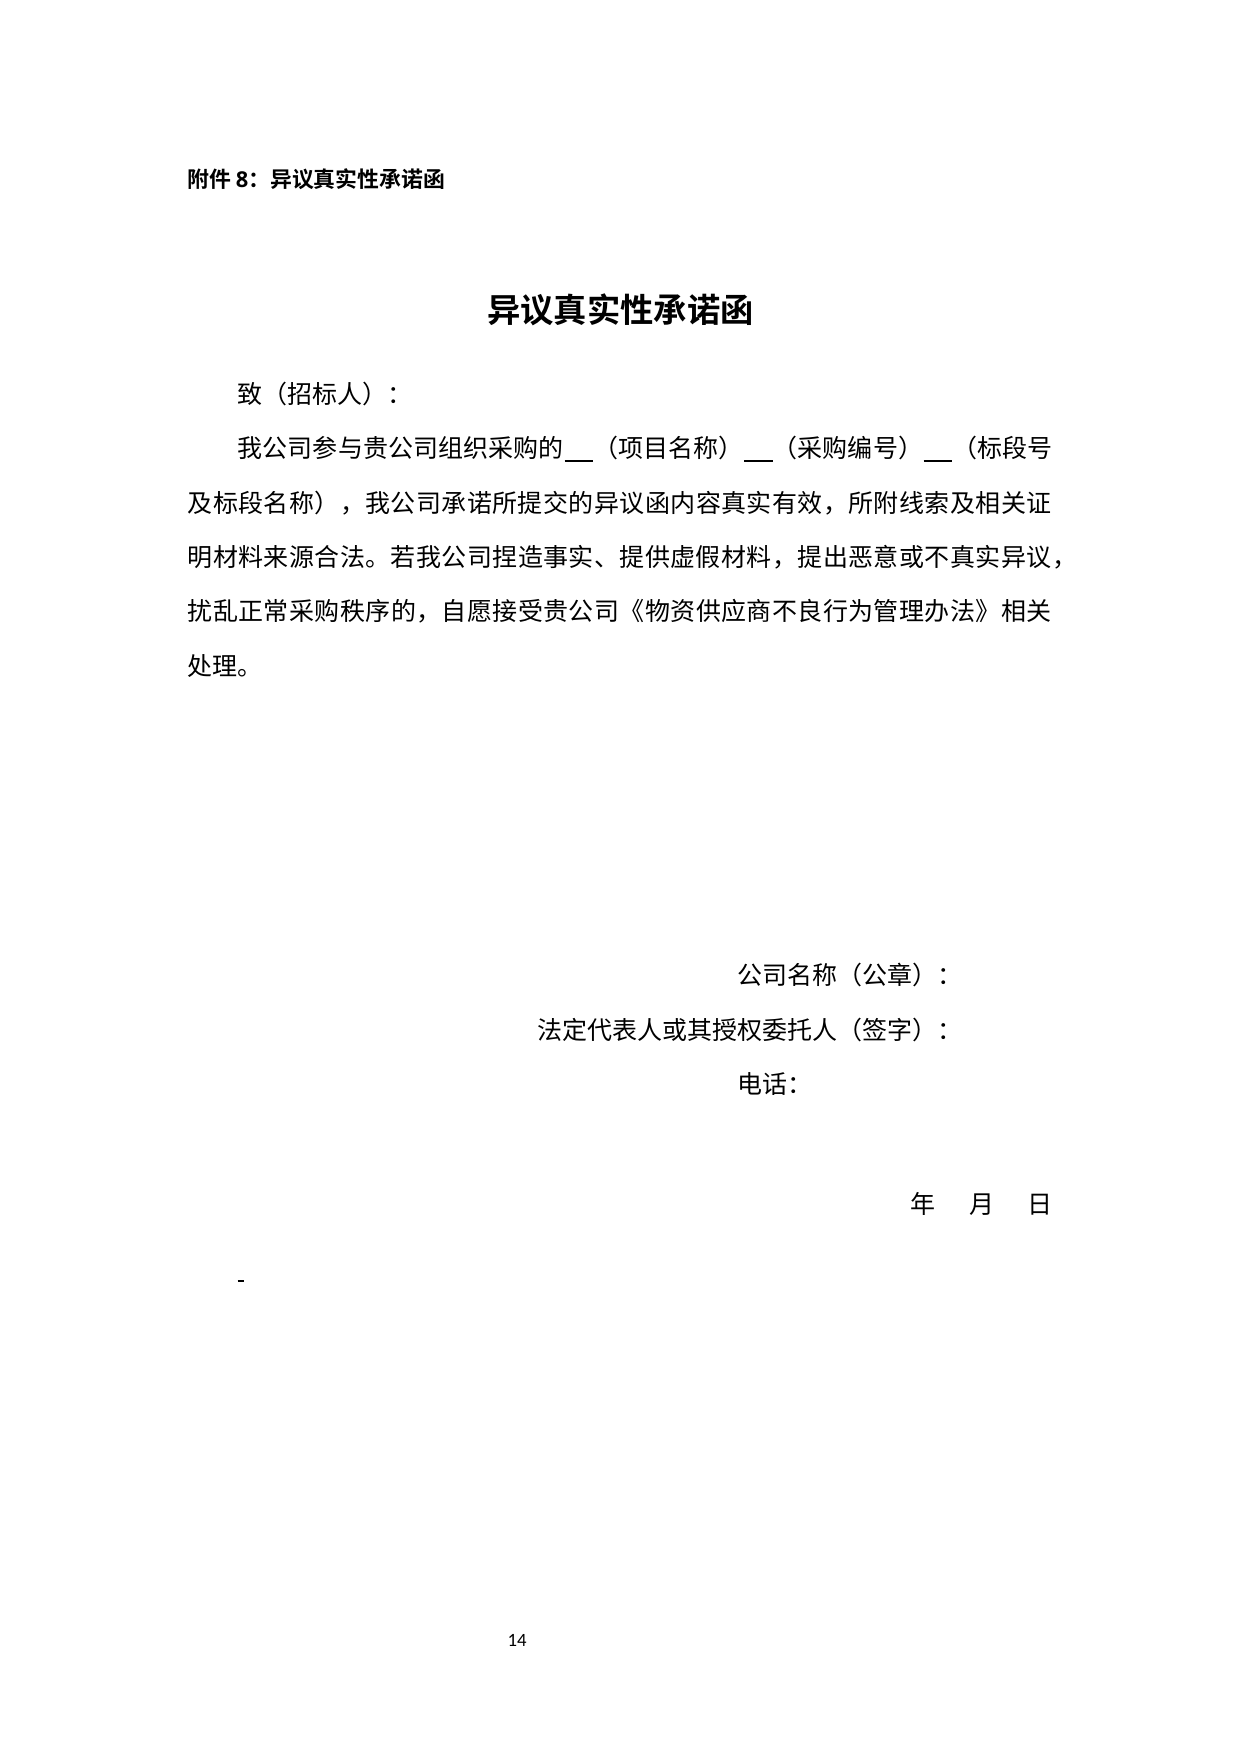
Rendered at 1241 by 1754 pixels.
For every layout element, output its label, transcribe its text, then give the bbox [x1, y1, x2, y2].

text 法定代表人或其授权委托人（签字）： [187, 1010, 1053, 1046]
text 公司名称（公章）： [187, 956, 1053, 992]
text 电话： [187, 1064, 1053, 1101]
text 我公司参与贵公司组织采购的 （项目名称） （采购编号） （标段号及标段名称），我公司承诺所提交的异议函内容真实有效，所附线索及相关证明材料来源合法。若我公司捏造事实、提供虚假材料，提出恶意或不真实异议，扰乱正常采购秩序的，自愿接受贵公司《物资供应商不良行为管理办法》相关处理。 [187, 429, 1053, 682]
text 年 月 日 [187, 1170, 1053, 1235]
text 异议真实性承诺函 [187, 275, 1053, 340]
text 附件8：异议真实性承诺函 [187, 162, 1053, 194]
text 致（招标人）： [187, 374, 1053, 411]
